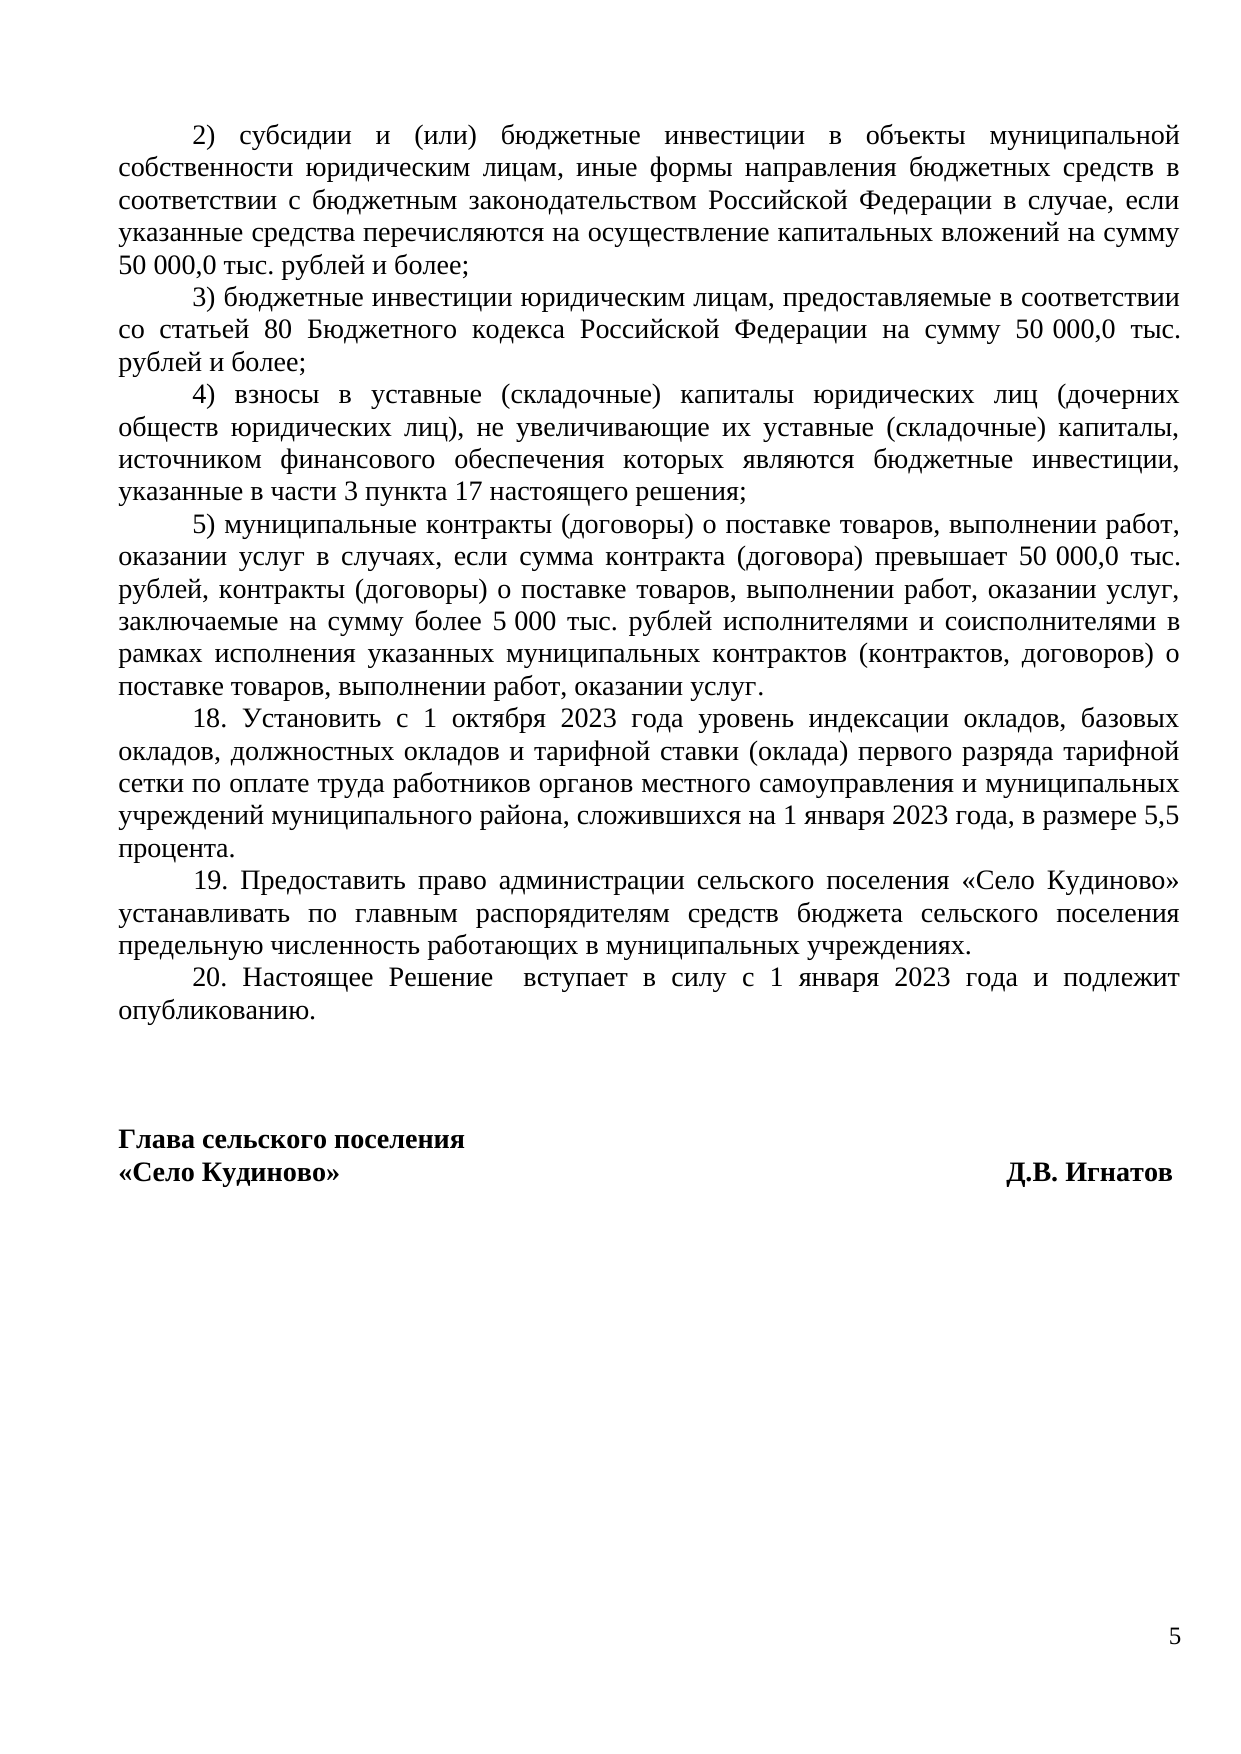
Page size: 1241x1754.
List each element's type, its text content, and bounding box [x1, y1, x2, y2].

text 18. Установить с 1 октября 2023 года уровень индексации окладов, базовых окладов, должностных окладов и тарифной ставки (оклада) первого разряда тарифной сетки по оплате труда работников органов местного самоуправления и муниципальных учреждений муниципального района, сложившихся на 1 января 2023 года, в размере 5,5 процента. [118, 701, 1181, 863]
text Глава сельского поселения [118, 1122, 1181, 1155]
text «Село Кудиново» Д.В. Игнатов [118, 1155, 1181, 1187]
text 5) муниципальные контракты (договоры) о поставке товаров, выполнении работ, оказании услуг в случаях, если сумма контракта (договора) превышает 50 000,0 тыс. рублей, контракты (договоры) о поставке товаров, выполнении работ, оказании услуг, заключаемые на сумму более 5 000 тыс. рублей исполнителями и соисполнителями в рамках исполнения указанных муниципальных контрактов (контрактов, договоров) о поставке товаров, выполнении работ, оказании услуг. [118, 507, 1181, 701]
text 2) субсидии и (или) бюджетные инвестиции в объекты муниципальной собственности юридическим лицам, иные формы направления бюджетных средств в соответствии с бюджетным законодательством Российской Федерации в случае, если указанные средства перечисляются на осуществление капитальных вложений на сумму 50 000,0 тыс. рублей и более; [118, 118, 1181, 280]
text 19. Предоставить право администрации сельского поселения «Село Кудиново» устанавливать по главным распорядителям средств бюджета сельского поселения предельную численность работающих в муниципальных учреждениях. [118, 863, 1181, 960]
text 20. Настоящее Решение вступает в силу с 1 января 2023 года и подлежит опубликованию. [118, 960, 1181, 1025]
text 4) взносы в уставные (складочные) капиталы юридических лиц (дочерних обществ юридических лиц), не увеличивающие их уставные (складочные) капиталы, источником финансового обеспечения которых являются бюджетные инвестиции, указанные в части 3 пункта 17 настоящего решения; [118, 377, 1181, 507]
text 3) бюджетные инвестиции юридическим лицам, предоставляемые в соответствии со статьей 80 Бюджетного кодекса Российской Федерации на сумму 50 000,0 тыс. рублей и более; [118, 280, 1181, 377]
